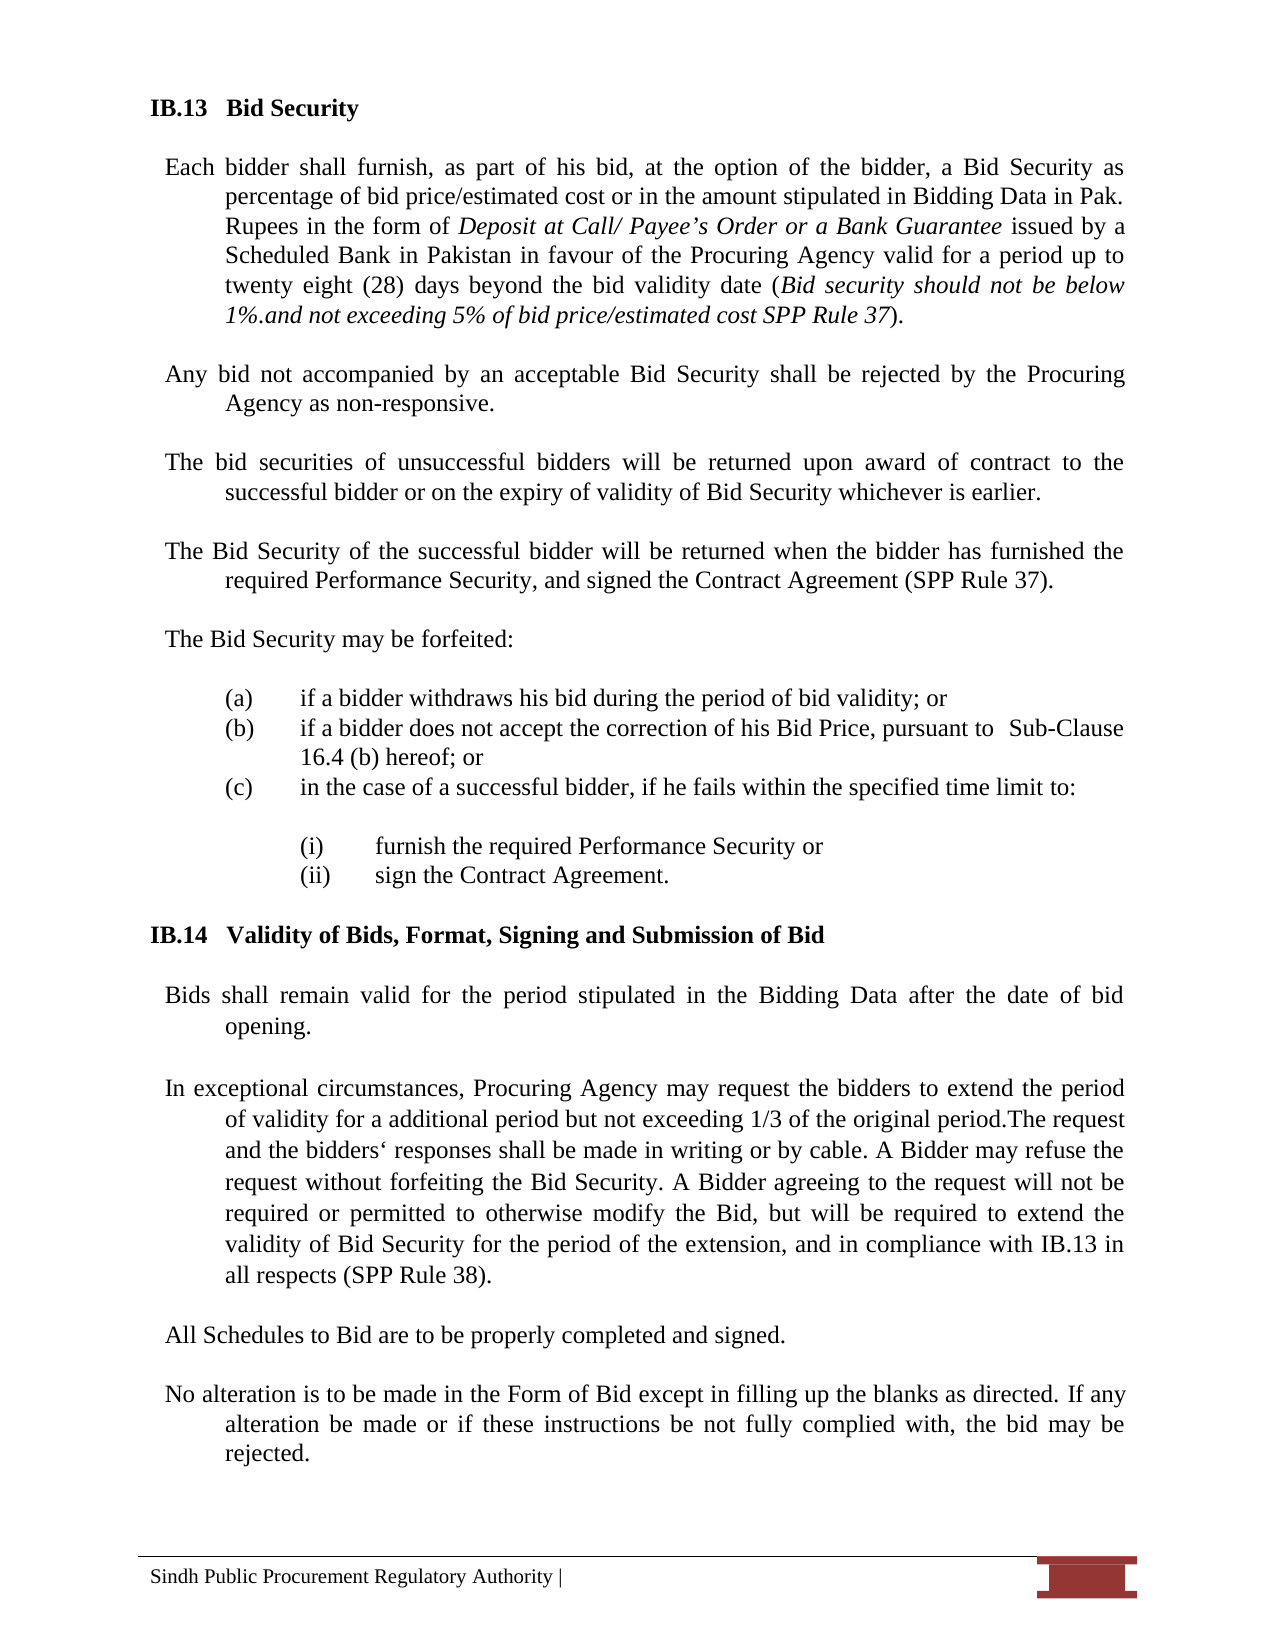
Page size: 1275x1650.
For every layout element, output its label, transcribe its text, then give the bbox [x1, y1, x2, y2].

list if a bidder does not accept the correction of his Bid Price, pursuant to Sub-Clause [225, 713, 1150, 742]
text IB.13 Bid Security [150, 93, 1125, 122]
text 16.4 (b) hereof; or [300, 742, 1125, 771]
list All Schedules to Bid are to be properly completed and signed. [127, 1320, 1150, 1349]
list The bid securities of unsuccessful bidders will be returned upon award of contract to the successful bidder or on the expiry of validity of Bid Security whichever is earlier. [150, 447, 1125, 506]
list Bids shall remain valid for the period stipulated in the Bidding Data after the date of bid opening. [150, 980, 1125, 1040]
list in the case of a successful bidder, if he fails within the specified time limit to: [225, 772, 1150, 801]
list Each bidder shall furnish, as part of his bid, at the option of the bidder, a Bid Security as percentage of bid price/estimated cost or in the amount stipulated in Bidding Data in Pak. Rupees in the form of Deposit at Call/ Payee’s Order or a Bank Guarantee issued by a Scheduled Bank in Pakistan in favour of the Procuring Agency valid for a period up to twenty eight (28) days beyond the bid validity date (Bid security should not be below 1%.and not exceeding 5% of bid price/estimated cost SPP Rule 37). [150, 152, 1126, 328]
list The Bid Security of the successful bidder will be returned when the bidder has furnished the required Performance Security, and signed the Contract Agreement (SPP Rule 37). [150, 536, 1125, 594]
list furnish the required Performance Security or [300, 831, 1150, 860]
list Any bid not accompanied by an acceptable Bid Security shall be rejected by the Procuring Agency as non-responsive. [150, 359, 1126, 417]
list No alteration is to be made in the Form of Bid except in filling up the blanks as directed. If any alteration be made or if these instructions be not fully complied with, the bid may be rejected. [150, 1379, 1126, 1467]
list The Bid Security may be forfeited: [127, 624, 1150, 653]
list In exceptional circumstances, Procuring Agency may request the bidders to extend the period of validity for a additional period but not exceeding 1/3 of the original period.The request and the bidders‘ responses shall be made in writing or by cable. A Bidder may refuse the request without forfeiting the Bid Security. A Bidder agreeing to the request will not be required or permitted to otherwise modify the Bid, but will be required to extend the validity of Bid Security for the period of the extension, and in compliance with IB.13 in all respects (SPP Rule 38). [150, 1073, 1126, 1288]
list sign the Contract Agreement. [300, 860, 1150, 889]
list if a bidder withdraws his bid during the period of bid validity; or [225, 683, 1150, 712]
text IB.14 Validity of Bids, Format, Signing and Submission of Bid [150, 920, 1125, 949]
